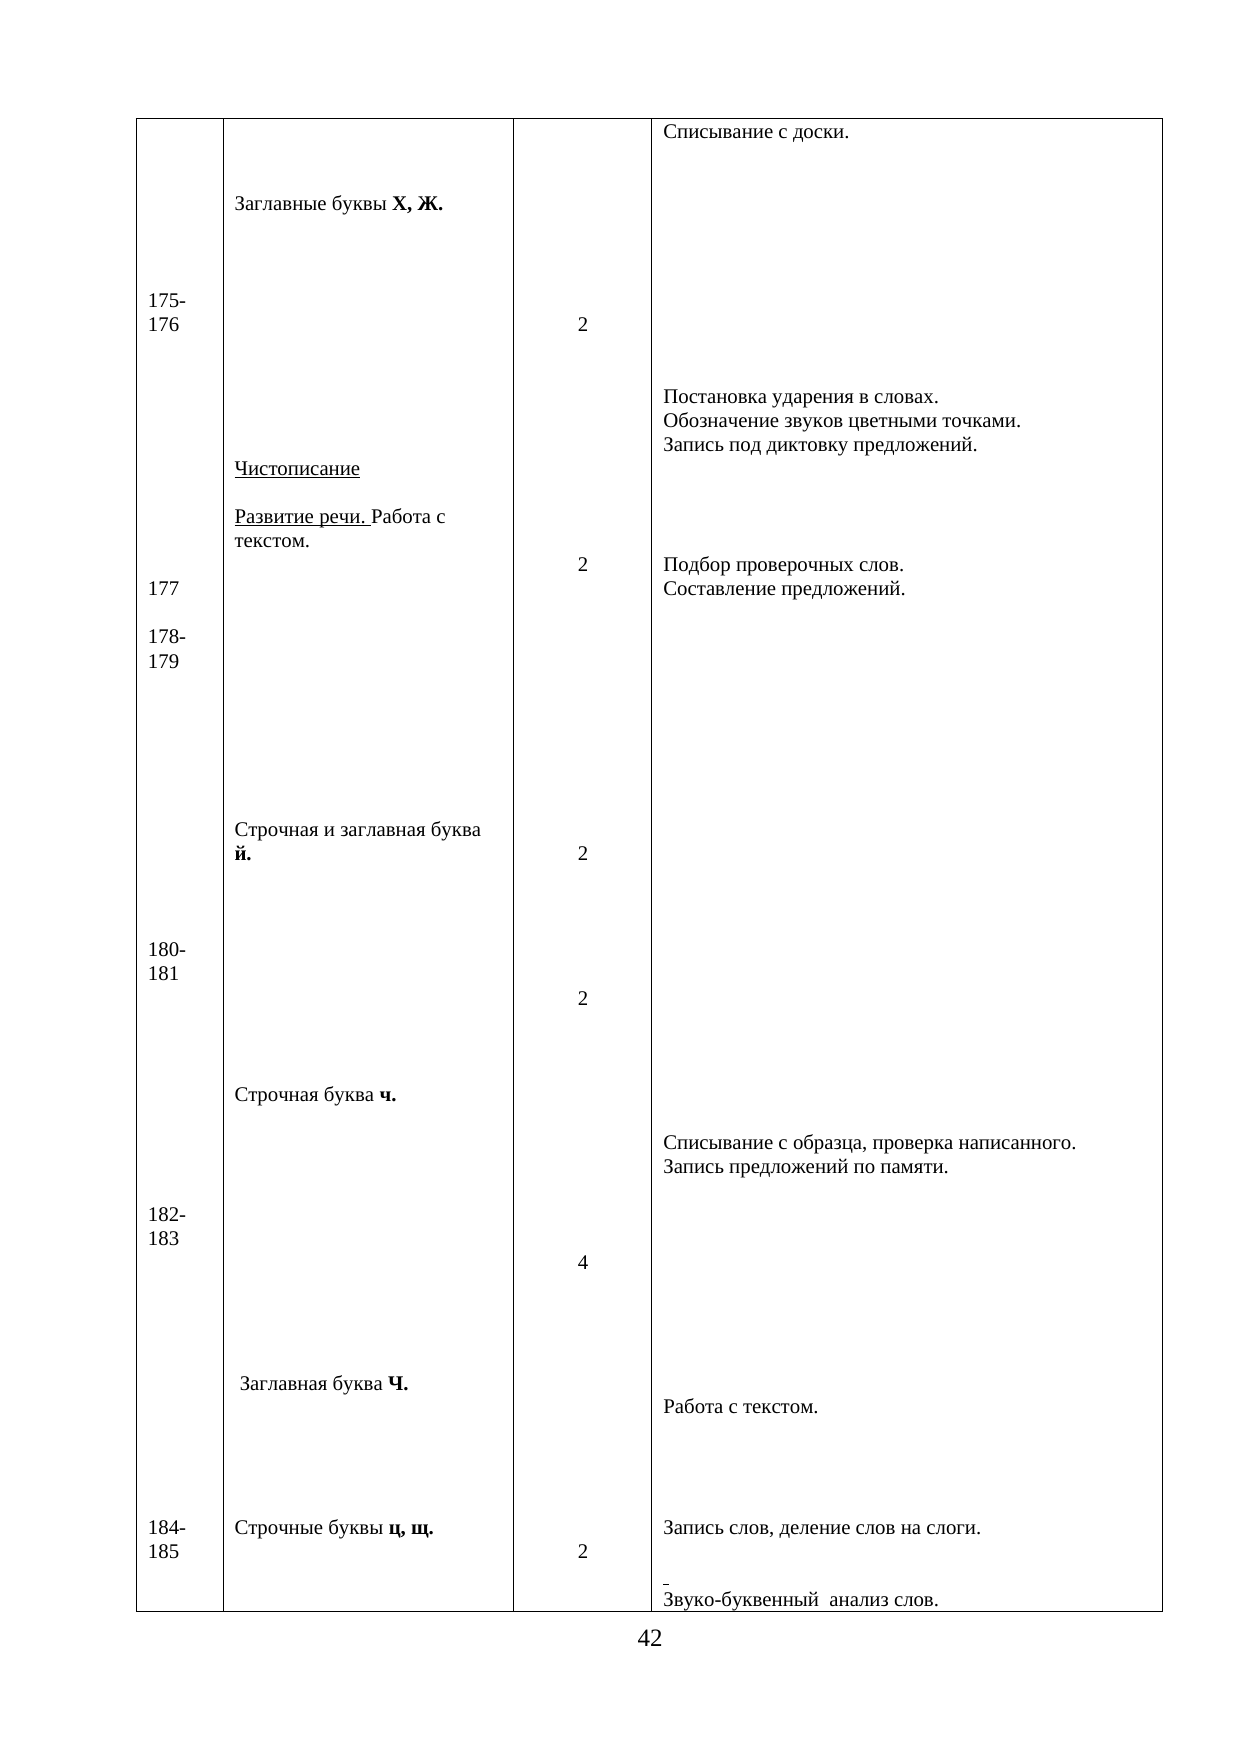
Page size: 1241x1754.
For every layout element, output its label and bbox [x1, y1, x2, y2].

table_cell [224, 119, 513, 1611]
table_cell [652, 119, 1162, 1611]
table_cell [137, 119, 223, 1611]
table_cell [514, 119, 651, 1611]
